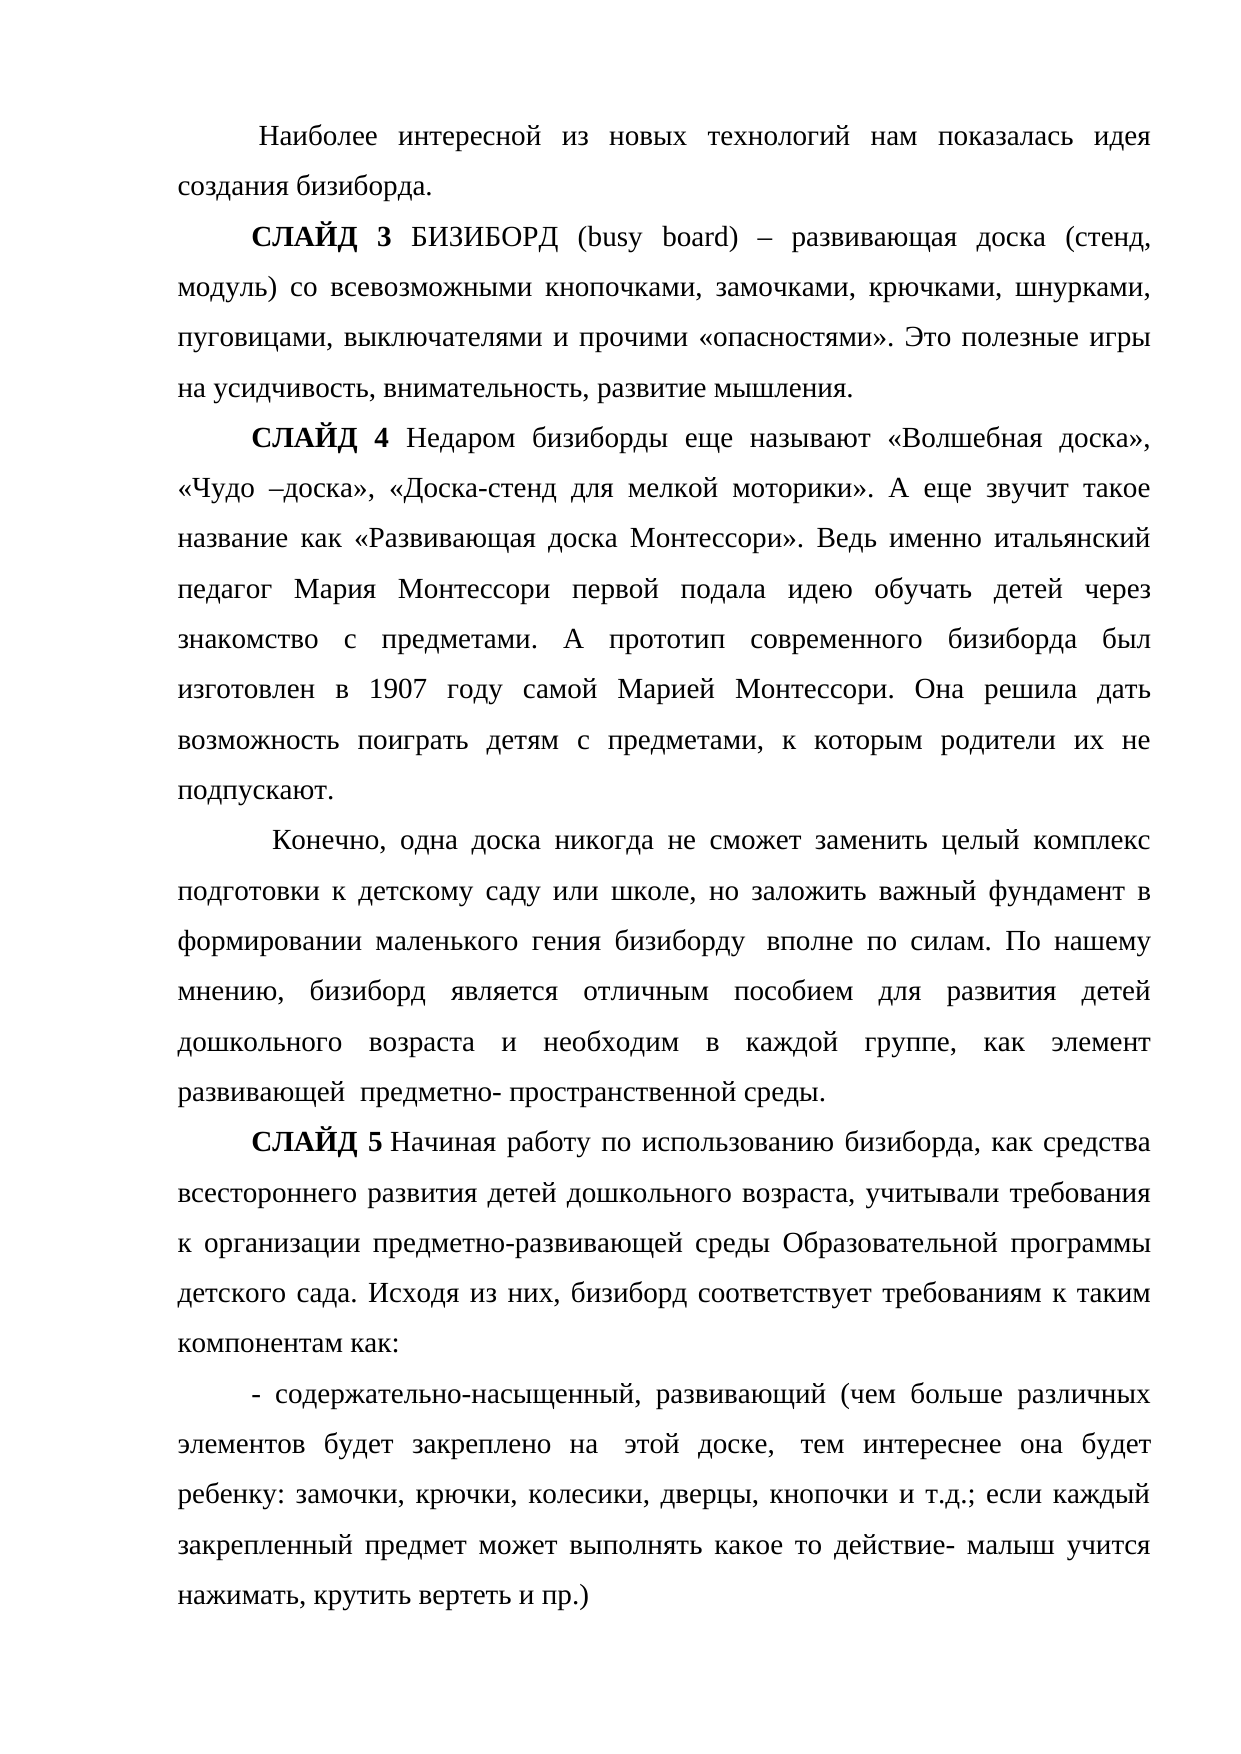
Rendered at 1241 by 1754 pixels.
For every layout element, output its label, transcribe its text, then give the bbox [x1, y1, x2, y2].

text СЛАЙД 5 Начиная работу по использованию бизиборда, как средства всестороннего развития детей дошкольного возраста, учитывали требования к организации предметно-развивающей среды Образовательной программы детского сада. Исходя из них, бизиборд соответствует требованиям к таким компонентам как: [177, 1124, 1152, 1359]
text СЛАЙД 3 БИЗИБОРД (busy board) – развивающая доска (стенд, модуль) со всевозможными кнопочками, замочками, крючками, шнурками, пуговицами, выключателями и прочими «опасностями». Это полезные игры на усидчивость, внимательность, развитие мышления. [177, 219, 1152, 403]
text Конечно, одна доска никогда не сможет заменить целый комплекс подготовки к детскому саду или школе, но заложить важный фундамент в формировании маленького гения бизиборду вполне по силам. По нашему мнению, бизиборд является отличным пособием для развития детей дошкольного возраста и необходим в каждой группе, как элемент развивающей предметно- пространственной среды. [177, 822, 1152, 1108]
text Наиболее интересной из новых технологий нам показалась идея создания бизиборда. [177, 118, 1152, 202]
text СЛАЙД 4 Недаром бизиборды еще называют «Волшебная доска», «Чудо –доска», «Доска-стенд для мелкой моторики». А еще звучит такое название как «Развивающая доска Монтессори». Ведь именно итальянский педагог Мария Монтессори первой подала идею обучать детей через знакомство с предметами. А прототип современного бизиборда был изготовлен в 1907 году самой Марией Монтессори. Она решила дать возможность поиграть детям с предметами, к которым родители их не подпускают. [177, 420, 1152, 806]
text - содержательно-насыщенный, развивающий (чем больше различных элементов будет закреплено на этой доске, тем интереснее она будет ребенку: замочки, крючки, колесики, дверцы, кнопочки и т.д.; если каждый закрепленный предмет может выполнять какое то действие- малыш учится нажимать, крутить вертеть и пр.) [177, 1376, 1152, 1611]
